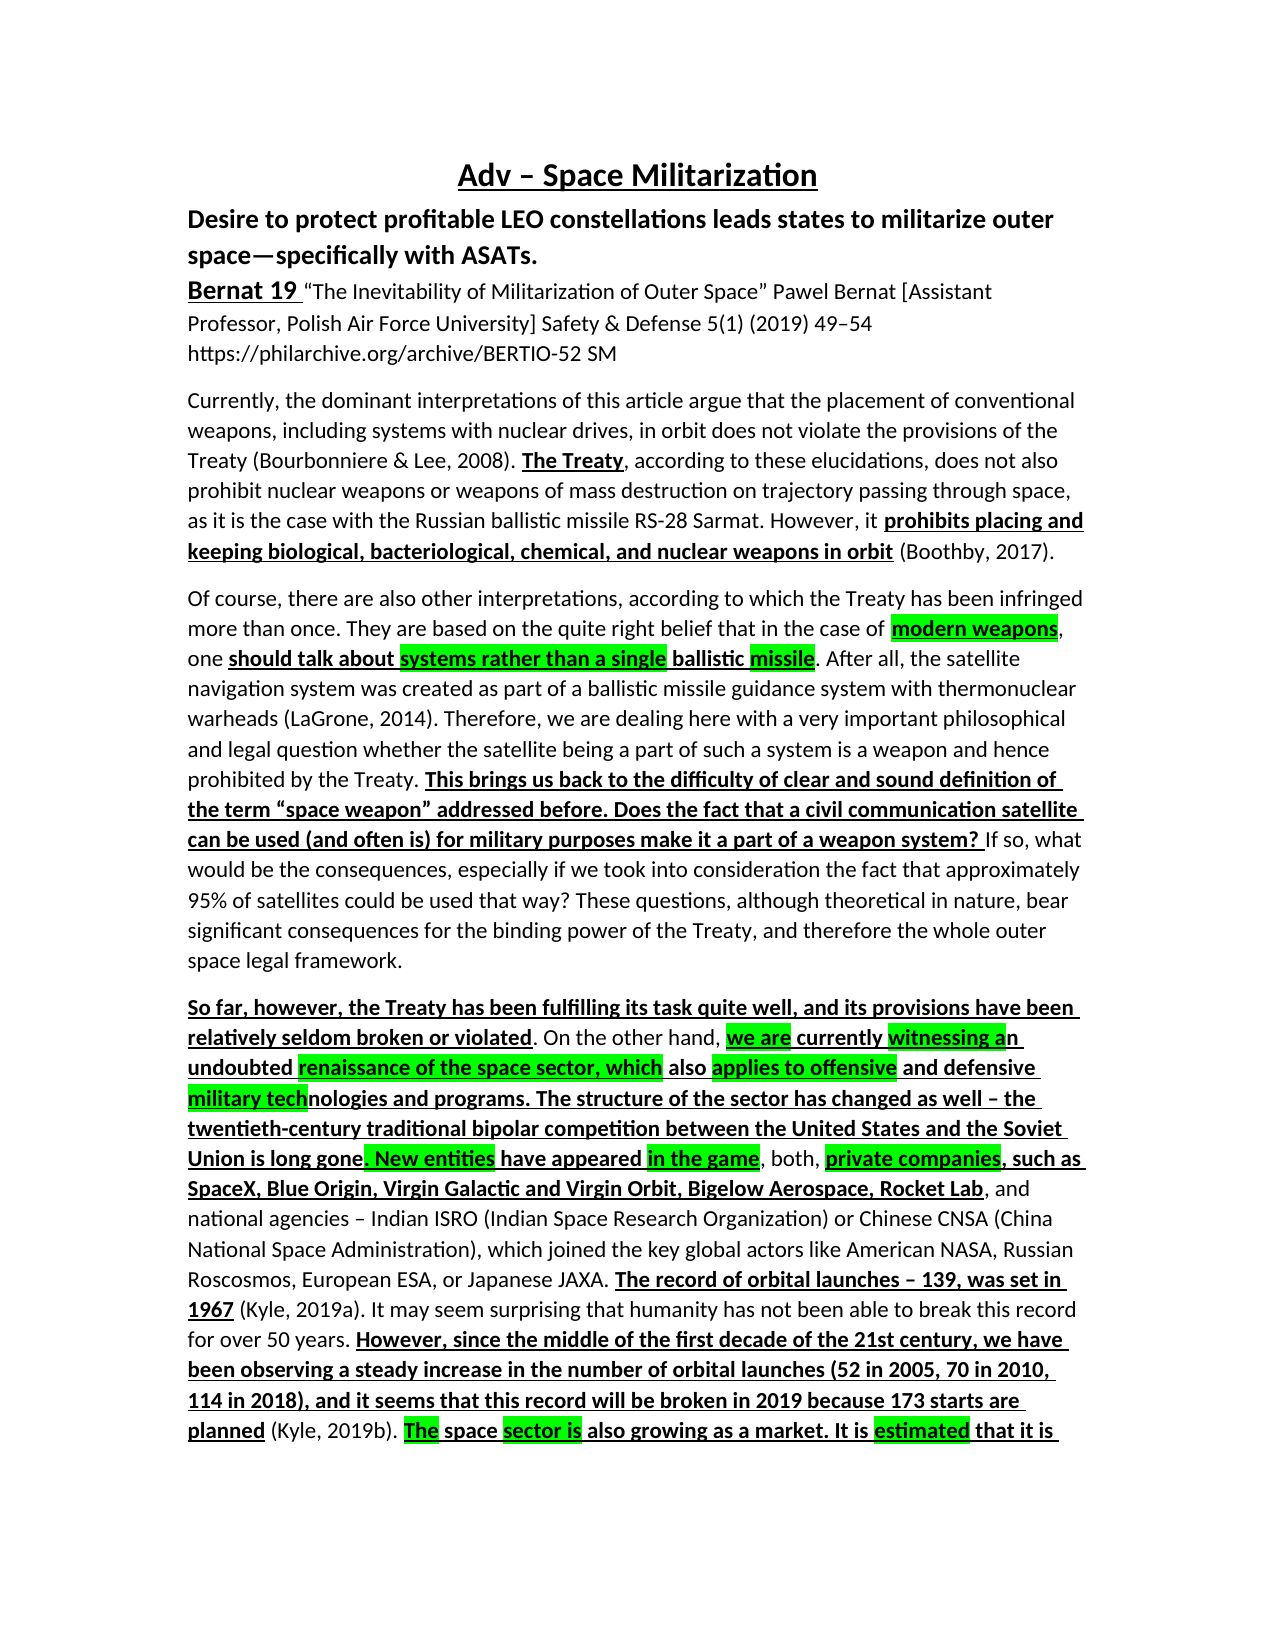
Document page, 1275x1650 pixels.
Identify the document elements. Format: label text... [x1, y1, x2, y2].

text Bernat 19 “The Inevitability of Militarization of Outer Space” Pawel Bernat [Assistant Professor, Polish Air Force University] Safety & Defense 5(1) (2019) 49–54 https://philarchive.org/archive/BERTIO-52 SM [187, 273, 1087, 367]
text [187, 993, 1087, 1444]
text Of course, there are also other interpretations, according to which the Treaty has been infringed more than once. They are based on the quite right belief that in the case of modern weapons, one should talk about systems rather than a single ballistic missile. After all, the satellite navigation system was created as part of a ballistic missile guidance system with thermonuclear warheads (LaGrone, 2014). Therefore, we are dealing here with a very important philosophical and legal question whether the satellite being a part of such a system is a weapon and hence prohibited by the Treaty. This brings us back to the difficulty of clear and sound definition of the term “space weapon” addressed before. Does the fact that a civil communication satellite can be used (and often is) for military purposes make it a part of a weapon system? If so, what would be the consequences, especially if we took into consideration the fact that approximately 95% of satellites could be used that way? These questions, although theoretical in nature, bear significant consequences for the binding power of the Treaty, and therefore the whole outer space legal framework. [187, 584, 1087, 974]
subtitle Adv – Space Militarization [187, 154, 1087, 195]
subtitle Desire to protect profitable LEO constellations leads states to militarize outer space—specifically with ASATs. [187, 202, 1087, 271]
text Currently, the dominant interpretations of this article argue that the placement of conventional weapons, including systems with nuclear drives, in orbit does not violate the provisions of the Treaty (Bourbonniere & Lee, 2008). The Treaty, according to these elucidations, does not also prohibit nuclear weapons or weapons of mass destruction on trajectory passing through space, as it is the case with the Russian ballistic missile RS-28 Sarmat. However, it prohibits placing and keeping biological, bacteriological, chemical, and nuclear weapons in orbit (Boothby, 2017). [187, 386, 1087, 565]
